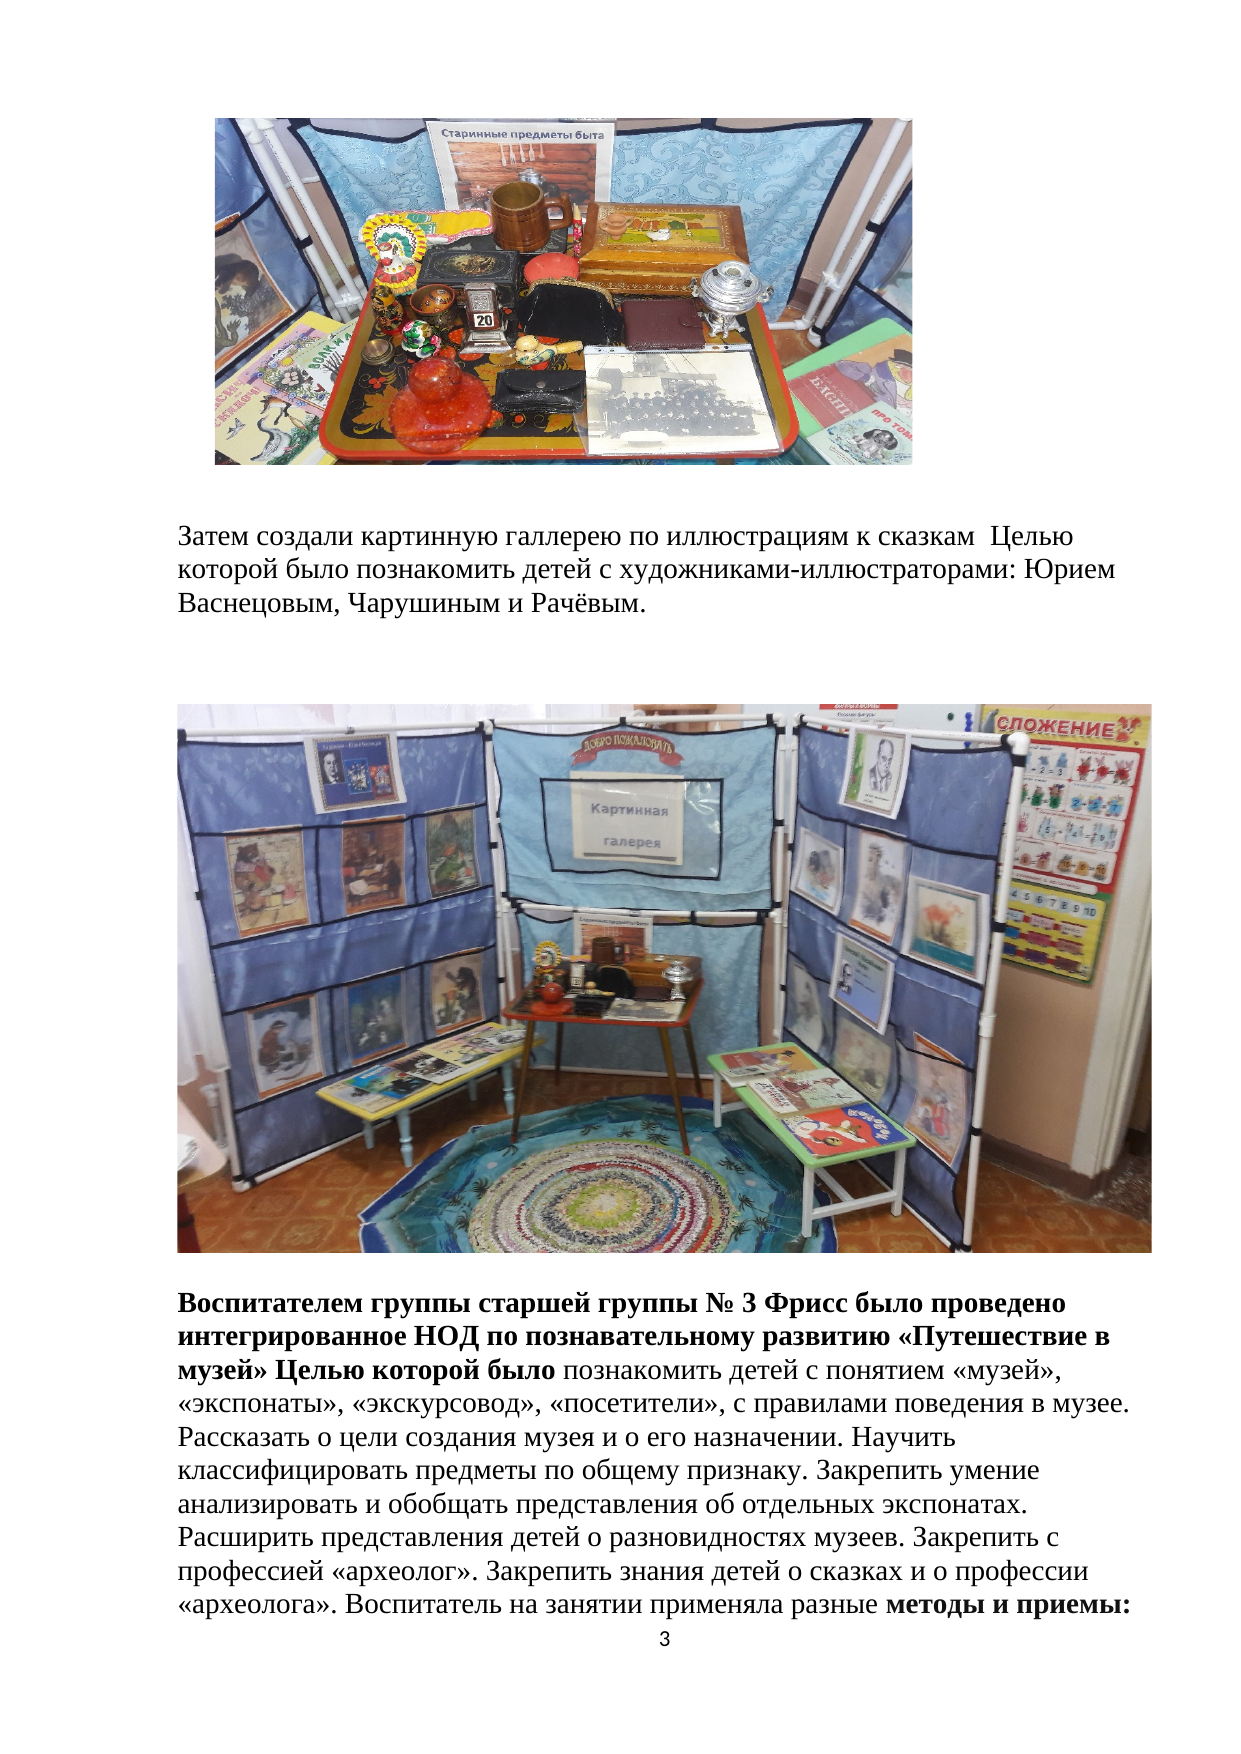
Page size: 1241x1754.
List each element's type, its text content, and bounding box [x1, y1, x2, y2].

picture [177, 704, 1152, 1253]
text Затем создали картинную галлерею по иллюстрациям к сказкам Целью которой было познакомить детей с художниками-иллюстраторами: Юрием Васнецовым, Чарушиным и Рачёвым. [177, 518, 1152, 618]
text Воспитателем группы старшей группы № 3 Фрисс было проведено интегрированное НОД по познавательному развитию «Путешествие в музей» Целью которой было познакомить детей с понятием «музей», «экспонаты», «экскурсовод», «посетители», с правилами поведения в музее. Рассказать о цели создания музея и о его назначении. Научить классифицировать предметы по общему признаку. Закрепить умение анализировать и обобщать представления об отдельных экспонатах. Расширить представления детей о разновидностях музеев. Закрепить с профессией «археолог». Закрепить знания детей о сказках и о профессии «археолога». Воспитатель на занятии применяла разные методы и приемы: [177, 1285, 1152, 1620]
picture [214, 118, 913, 465]
